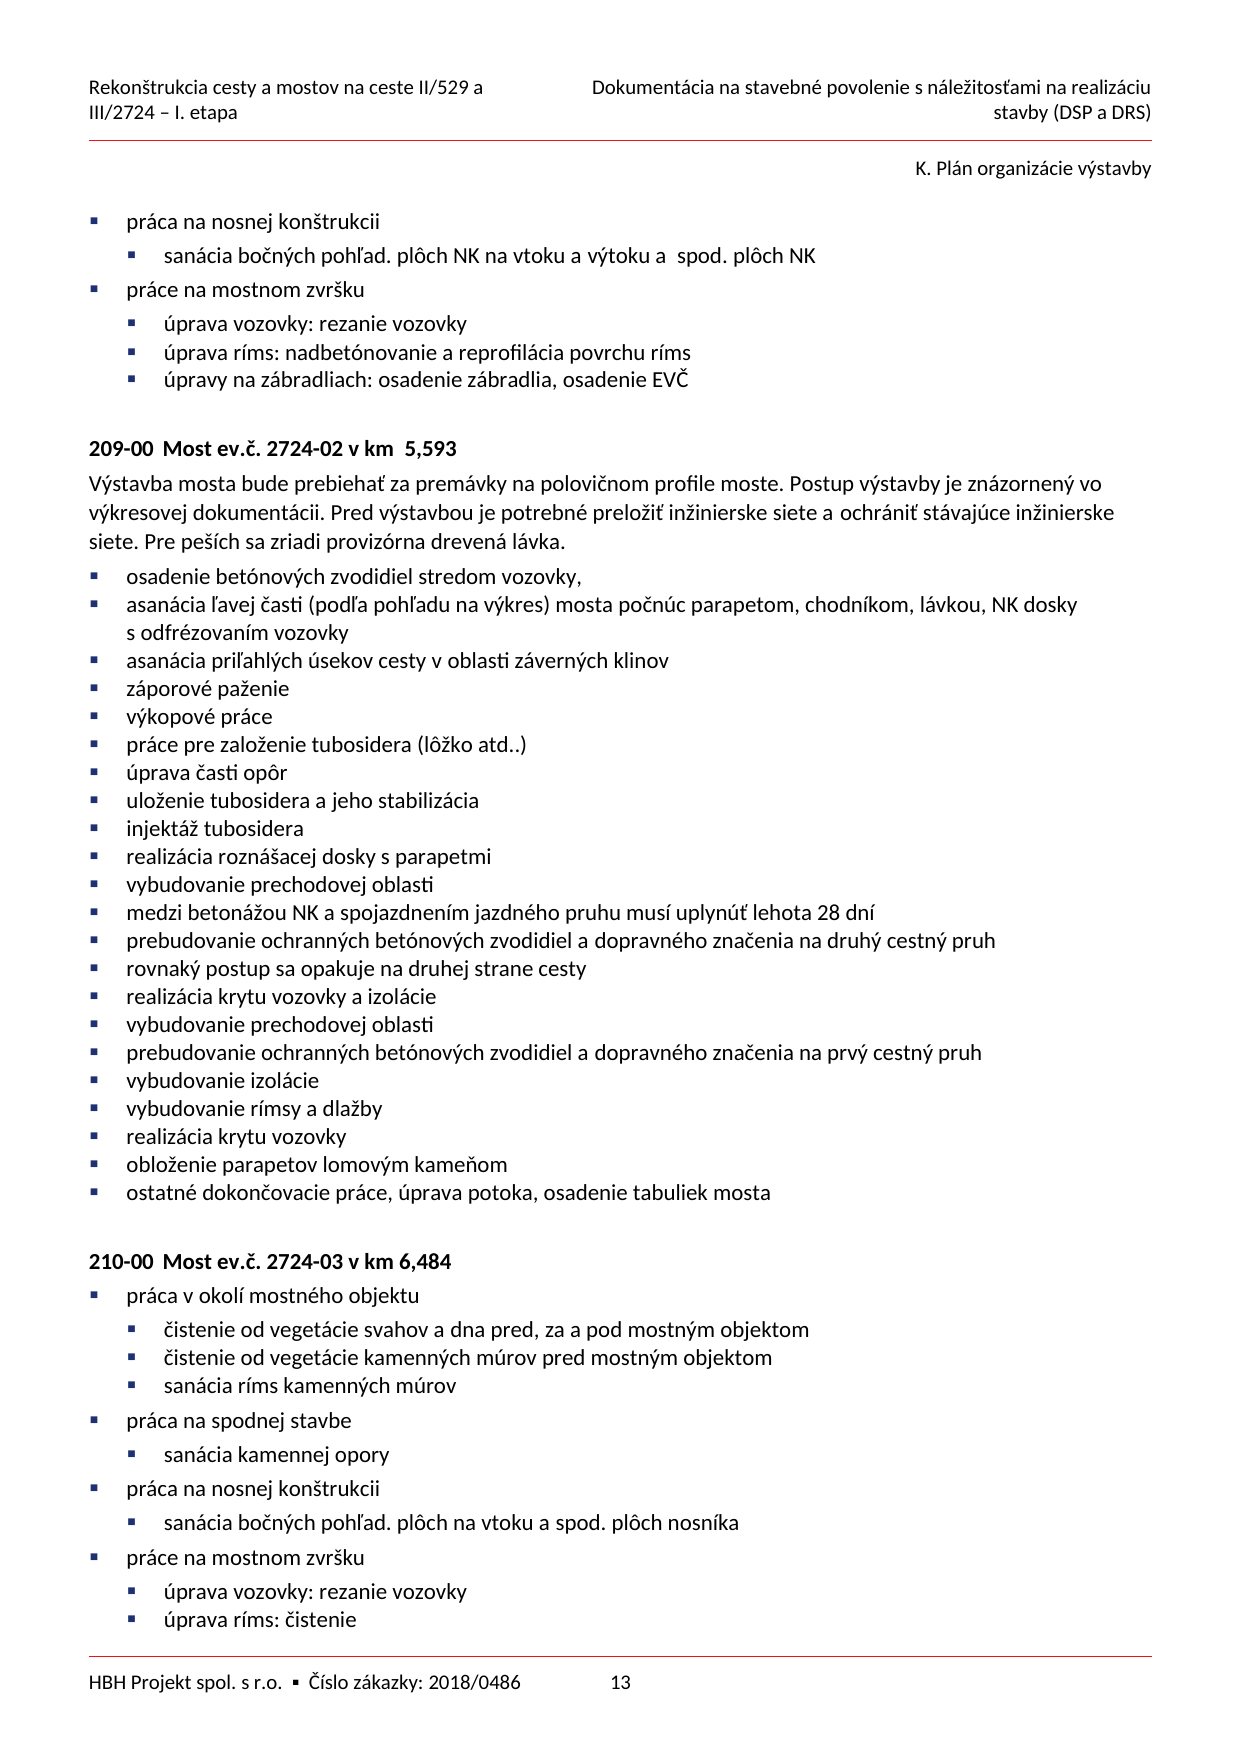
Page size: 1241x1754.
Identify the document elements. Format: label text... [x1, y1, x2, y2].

list záporové paženie [89, 674, 1152, 702]
list vybudovanie prechodovej oblasti [89, 1010, 1152, 1038]
list prebudovanie ochranných betónových zvodidiel a dopravného značenia na prvý cestný pruh [89, 1038, 1152, 1066]
list vybudovanie rímsy a dlažby [89, 1094, 1152, 1122]
list realizácia krytu vozovky a izolácie [89, 982, 1152, 1010]
list sanácia bočných pohľad. plôch na vtoku a spod. plôch nosníka [126, 1508, 1152, 1537]
list prebudovanie ochranných betónových zvodidiel a dopravného značenia na druhý cestný pruh [89, 926, 1152, 954]
list injektáž tubosidera [89, 814, 1152, 842]
list práca v okolí mostného objektu [89, 1281, 1152, 1309]
list realizácia krytu vozovky [89, 1122, 1152, 1150]
list vybudovanie izolácie [89, 1066, 1152, 1094]
list práce na mostnom zvršku [89, 1543, 1152, 1571]
text 209-00 Most ev.č. 2724-02 v km 5,593 [89, 434, 1152, 462]
list osadenie betónových zvodidiel stredom vozovky, [89, 562, 1152, 590]
list asanácia ľavej časti (podľa pohľadu na výkres) mosta počnúc parapetom, chodníkom, lávkou, NK dosky s odfrézovaním vozovky [89, 590, 1152, 646]
list práce pre založenie tubosidera (lôžko atd..) [89, 730, 1152, 758]
list úprava vozovky: rezanie vozovky [126, 309, 1152, 338]
list čistenie od vegetácie kamenných múrov pred mostným objektom [126, 1343, 1152, 1371]
text Výstavba mosta bude prebiehať za premávky na polovičnom profile moste. Postup výstavby je znázornený vo výkresovej dokumentácii. Pred výstavbou je potrebné preložiť inžinierske siete a ochrániť stávajúce inžinierske siete. Pre peších sa zriadi provizórna drevená lávka. [89, 468, 1152, 556]
list čistenie od vegetácie svahov a dna pred, za a pod mostným objektom [126, 1315, 1152, 1343]
list sanácia ríms kamenných múrov [126, 1371, 1152, 1399]
list úprava vozovky: rezanie vozovky [126, 1577, 1152, 1605]
list práca na nosnej konštrukcii [89, 207, 1152, 235]
list vybudovanie prechodovej oblasti [89, 870, 1152, 898]
list obloženie parapetov lomovým kameňom [89, 1150, 1152, 1178]
list práca na nosnej konštrukcii [89, 1474, 1152, 1502]
list práce na mostnom zvršku [89, 275, 1152, 303]
list úprava ríms: nadbetónovanie a reprofilácia povrchu ríms [126, 338, 1152, 366]
list úpravy na zábradliach: osadenie zábradlia, osadenie EVČ [126, 366, 1152, 394]
list úprava ríms: čistenie [126, 1605, 1152, 1633]
list asanácia priľahlých úsekov cesty v oblasti záverných klinov [89, 646, 1152, 674]
list medzi betonážou NK a spojazdnením jazdného pruhu musí uplynúť lehota 28 dní [89, 898, 1152, 926]
list sanácia kamennej opory [126, 1440, 1152, 1468]
list uloženie tubosidera a jeho stabilizácia [89, 786, 1152, 814]
list výkopové práce [89, 702, 1152, 730]
list úprava časti opôr [89, 758, 1152, 786]
list sanácia bočných pohľad. plôch NK na vtoku a výtoku a spod. plôch NK [126, 241, 1152, 269]
list práca na spodnej stavbe [89, 1406, 1152, 1434]
list ostatné dokončovacie práce, úprava potoka, osadenie tabuliek mosta [89, 1178, 1152, 1206]
list rovnaký postup sa opakuje na druhej strane cesty [89, 954, 1152, 982]
text 210-00 Most ev.č. 2724-03 v km 6,484 [89, 1247, 1152, 1275]
list realizácia roznášacej dosky s parapetmi [89, 842, 1152, 870]
